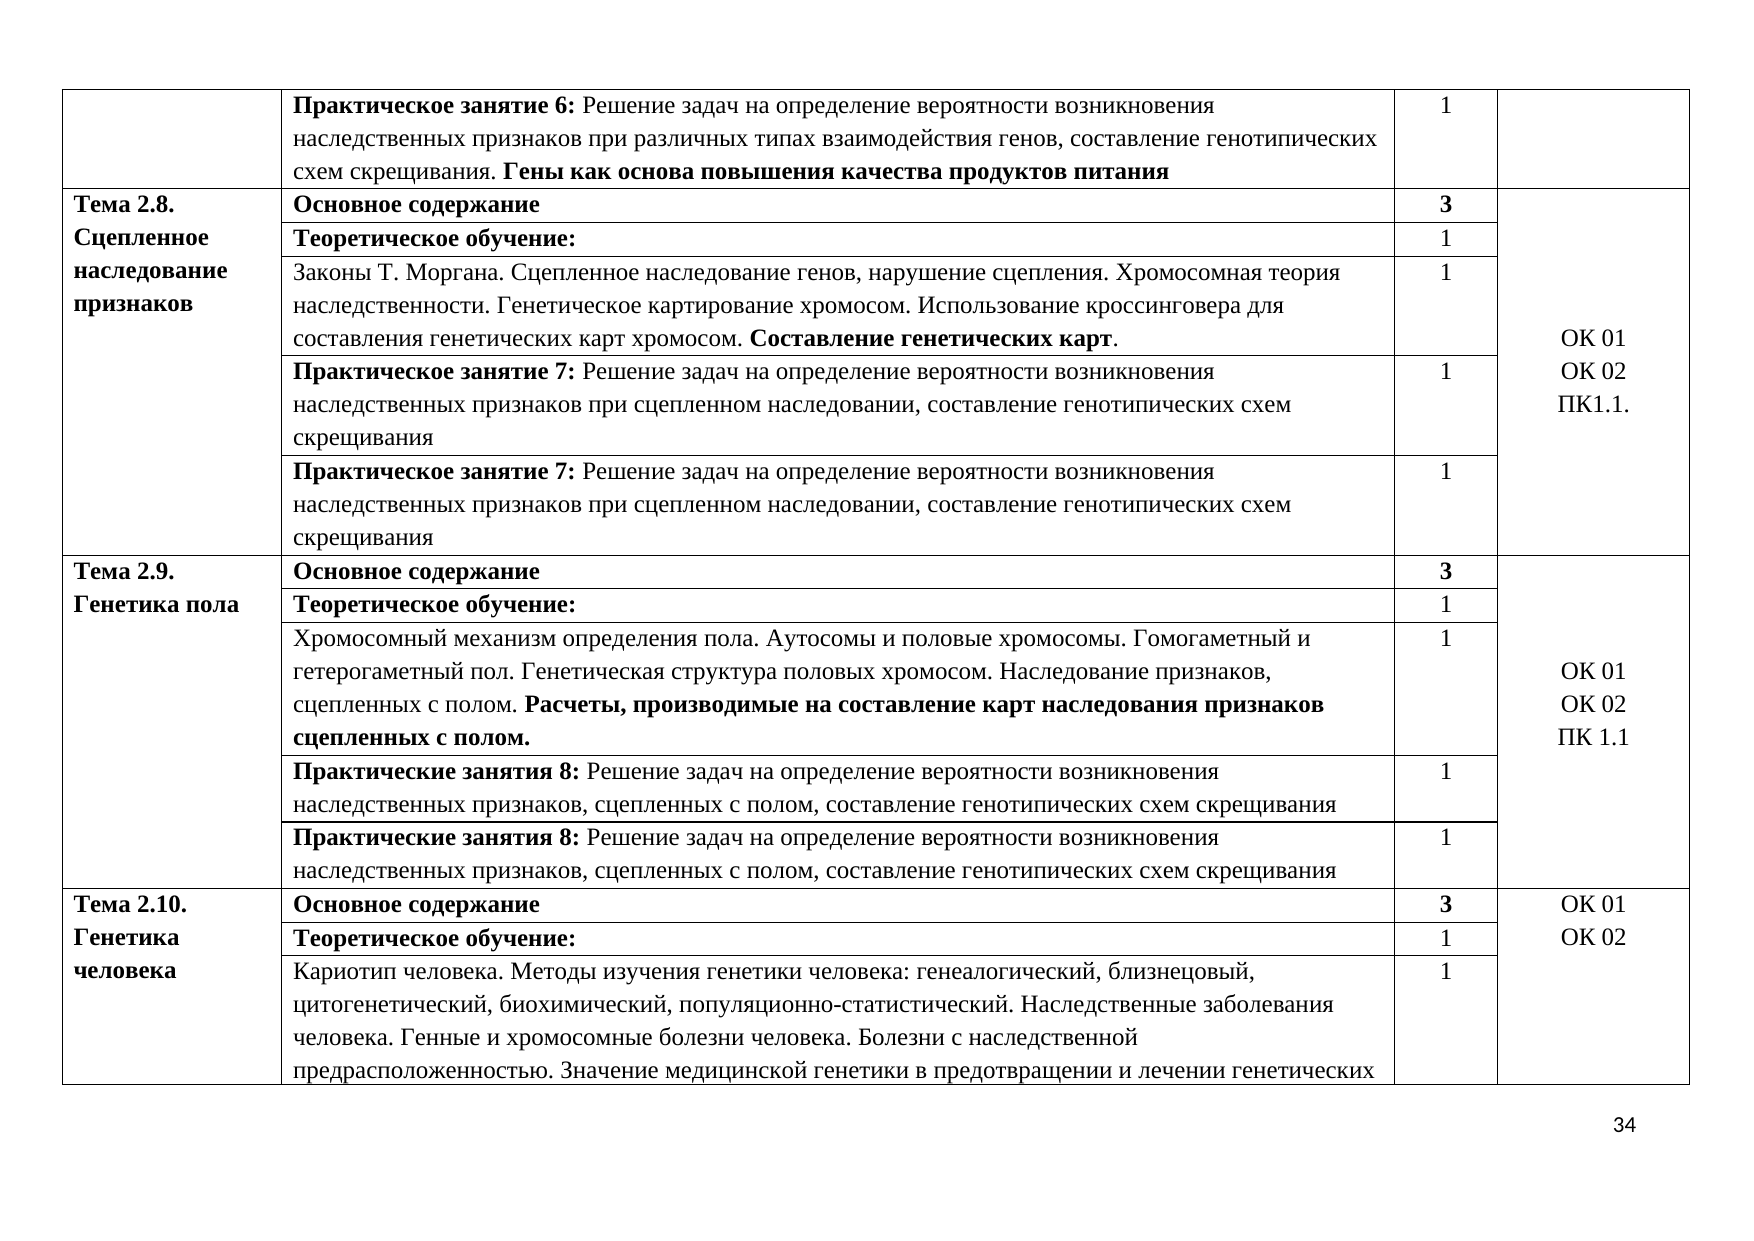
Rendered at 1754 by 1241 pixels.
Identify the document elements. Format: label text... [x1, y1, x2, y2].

table_cell 1 [1395, 456, 1497, 555]
table_cell Теоретическое обучение: [282, 223, 1394, 256]
table_cell 1 [1395, 956, 1497, 1084]
table_cell 3 [1395, 556, 1497, 588]
table_cell ОК 01 ОК 02 ПК 1.1 [1498, 556, 1689, 888]
table_cell Теоретическое обучение: [282, 589, 1394, 622]
table_cell 1 [1395, 90, 1497, 188]
table_cell 1 [1395, 623, 1497, 755]
table_cell Тема 2.9. Генетика пола [63, 556, 281, 888]
table_cell 1 [1395, 823, 1497, 888]
table_cell Основное содержание [282, 556, 1394, 588]
table_cell 3 [1395, 189, 1497, 222]
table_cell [282, 956, 1394, 1084]
table_cell Основное содержание [282, 889, 1394, 922]
table_cell 1 [1395, 257, 1497, 355]
table_cell Практические занятия 8: Решение задач на определение вероятности возникновения наследственных признаков, сцепленных с полом, составление генотипических схем скрещивания [282, 823, 1394, 888]
table_cell Тема 2.10. Генетика человека [63, 889, 281, 1084]
table_cell Практические занятия 8: Решение задач на определение вероятности возникновения наследственных признаков, сцепленных с полом, составление генотипических схем скрещивания [282, 756, 1394, 821]
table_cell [282, 90, 1394, 188]
table_cell Практическое занятие 7: Решение задач на определение вероятности возникновения наследственных признаков при сцепленном наследовании, составление генотипических схем скрещивания [282, 456, 1394, 555]
table_cell Хромосомный механизм определения пола. Аутосомы и половые хромосомы. Гомогаметный и гетерогаметный пол. Генетическая структура половых хромосом. Наследование признаков, сцепленных с полом. Расчеты, производимые на составление карт наследования признаков сцепленных с полом. [282, 623, 1394, 755]
table_cell 1 [1395, 223, 1497, 256]
table_cell Законы Т. Моргана. Сцепленное наследование генов, нарушение сцепления. Хромосомная теория наследственности. Генетическое картирование хромосом. Использование кроссинговера для составления генетических карт хромосом. Составление генетических карт. [282, 257, 1394, 355]
table_cell 1 [1395, 923, 1497, 955]
table_cell 3 [1395, 889, 1497, 922]
table_cell ОК 01 ОК 02 ПК1.1. [1498, 189, 1689, 555]
table_cell 1 [1395, 356, 1497, 455]
table_cell 1 [1395, 756, 1497, 821]
table_cell Тема 2.8. Сцепленное наследование признаков [63, 189, 281, 555]
table_cell Практическое занятие 7: Решение задач на определение вероятности возникновения наследственных признаков при сцепленном наследовании, составление генотипических схем скрещивания [282, 356, 1394, 455]
table_cell Теоретическое обучение: [282, 923, 1394, 955]
table_cell Основное содержание [282, 189, 1394, 222]
table_cell 1 [1395, 589, 1497, 622]
table_cell ОК 01 ОК 02 [1498, 889, 1689, 1084]
